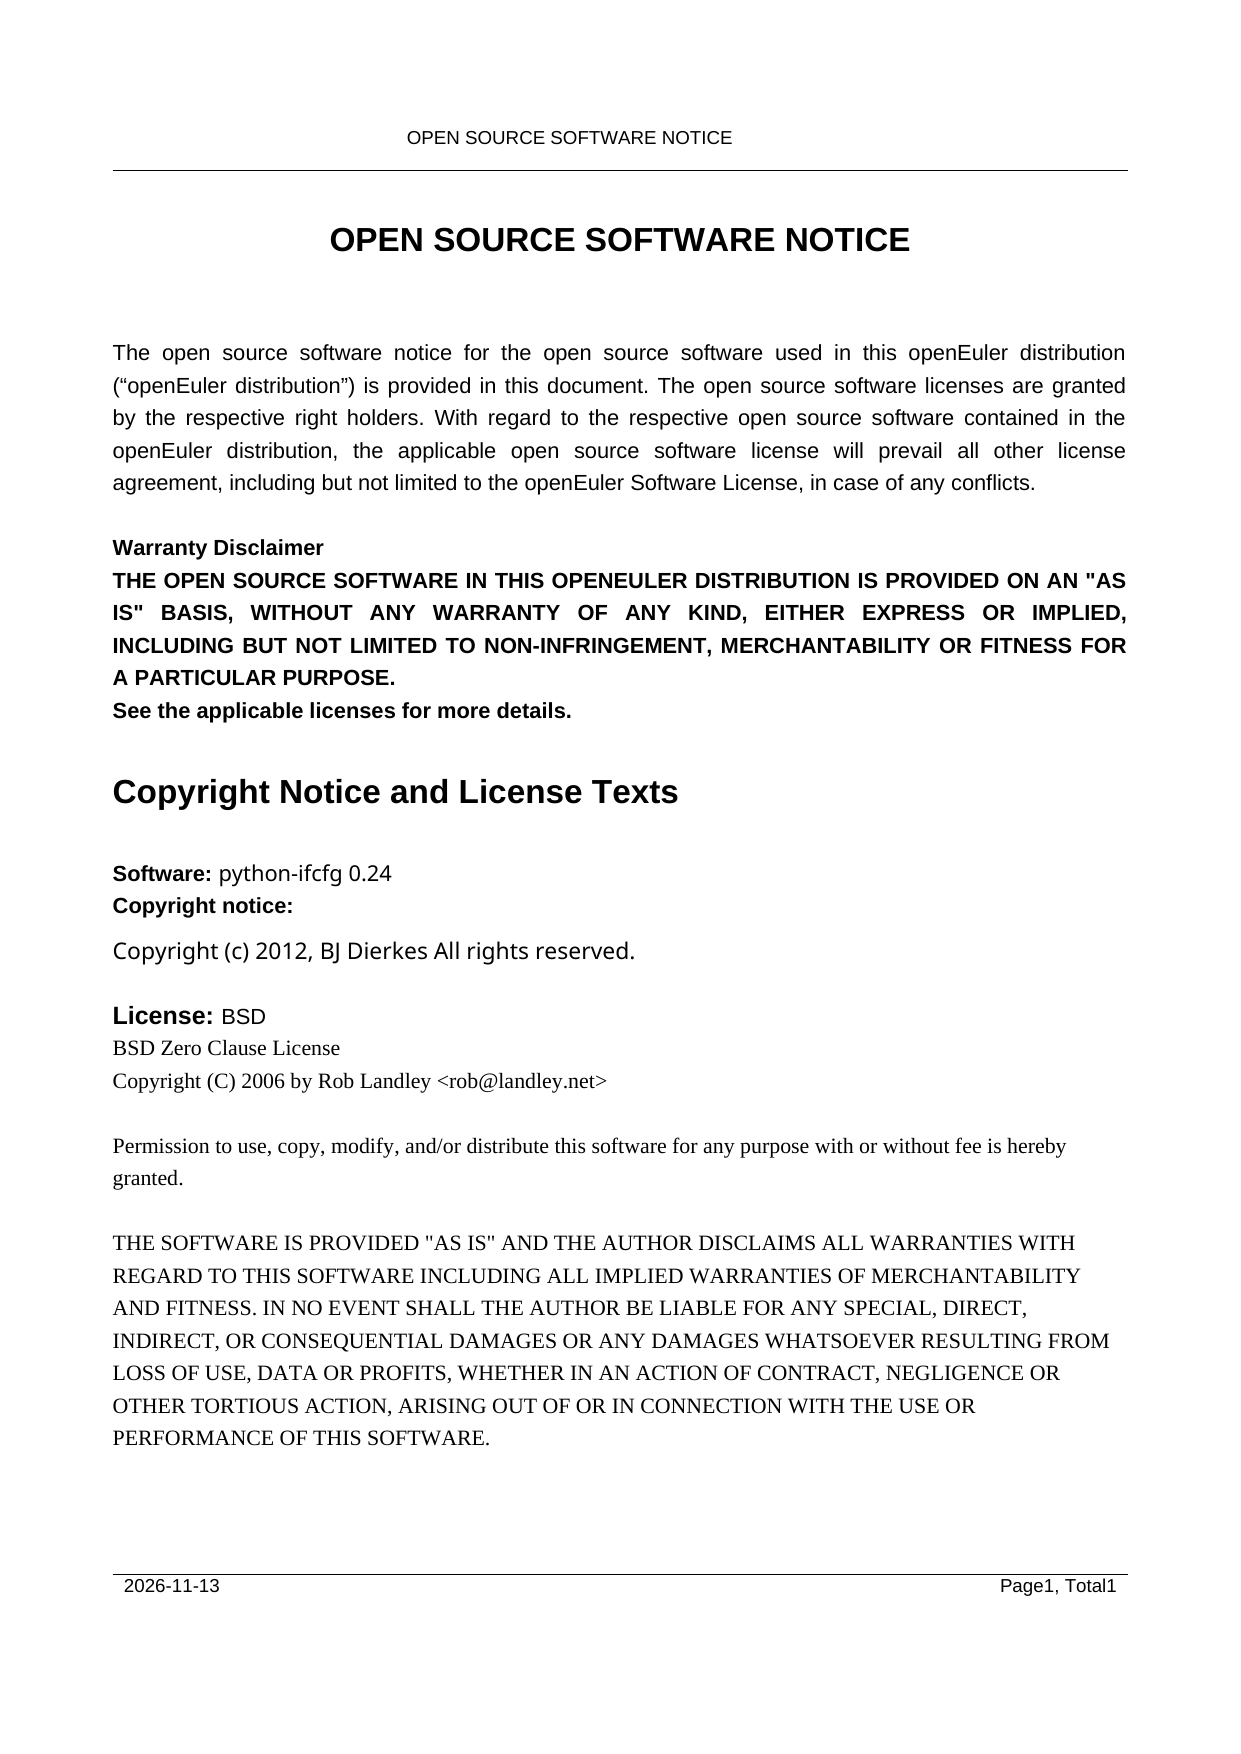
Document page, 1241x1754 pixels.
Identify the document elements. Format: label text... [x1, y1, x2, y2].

title Software: python-ifcfg 0.24 [112, 856, 1128, 889]
text The open source software notice for the open source software used in this openEuler distribution (“openEuler distribution”) is provided in this document. The open source software licenses are granted by the respective right holders. With regard to the respective open source software contained in the openEuler distribution, the applicable open source software license will prevail all other license agreement, including but not limited to the openEuler Software License, in case of any conflicts. [112, 336, 1128, 499]
text BSD Zero Clause License Copyright (C) 2006 by Rob Landley <rob@landley.net> Permission to use, copy, modify, and/or distribute this software for any purpose with or without fee is hereby granted. THE SOFTWARE IS PROVIDED "AS IS" AND THE AUTHOR DISCLAIMS ALL WARRANTIES WITH REGARD TO THIS SOFTWARE INCLUDING ALL IMPLIED WARRANTIES OF MERCHANTABILITY AND FITNESS. IN NO EVENT SHALL THE AUTHOR BE LIABLE FOR ANY SPECIAL, DIRECT, INDIRECT, OR CONSEQUENTIAL DAMAGES OR ANY DAMAGES WHATSOEVER RESULTING FROM LOSS OF USE, DATA OR PROFITS, WHETHER IN AN ACTION OF CONTRACT, NEGLIGENCE OR OTHER TORTIOUS ACTION, ARISING OUT OF OR IN CONNECTION WITH THE USE OR PERFORMANCE OF THIS SOFTWARE. [112, 1031, 1128, 1486]
text Copyright Notice and License Texts [112, 759, 1128, 824]
text OPEN SOURCE SOFTWARE NOTICE [112, 206, 1128, 271]
text THE OPEN SOURCE SOFTWARE IN THIS OPENEULER DISTRIBUTION IS PROVIDED ON AN "AS IS" BASIS, WITHOUT ANY WARRANTY OF ANY KIND, EITHER EXPRESS OR IMPLIED, INCLUDING BUT NOT LIMITED TO NON-INFRINGEMENT, MERCHANTABILITY OR FITNESS FOR A PARTICULAR PURPOSE. See the applicable licenses for more details. [112, 564, 1128, 726]
text Copyright notice: [112, 889, 1128, 921]
text Copyright (c) 2012, BJ Dierkes All rights reserved. [112, 934, 1128, 999]
text License: BSD [112, 999, 1128, 1031]
text Warranty Disclaimer [112, 531, 1128, 564]
